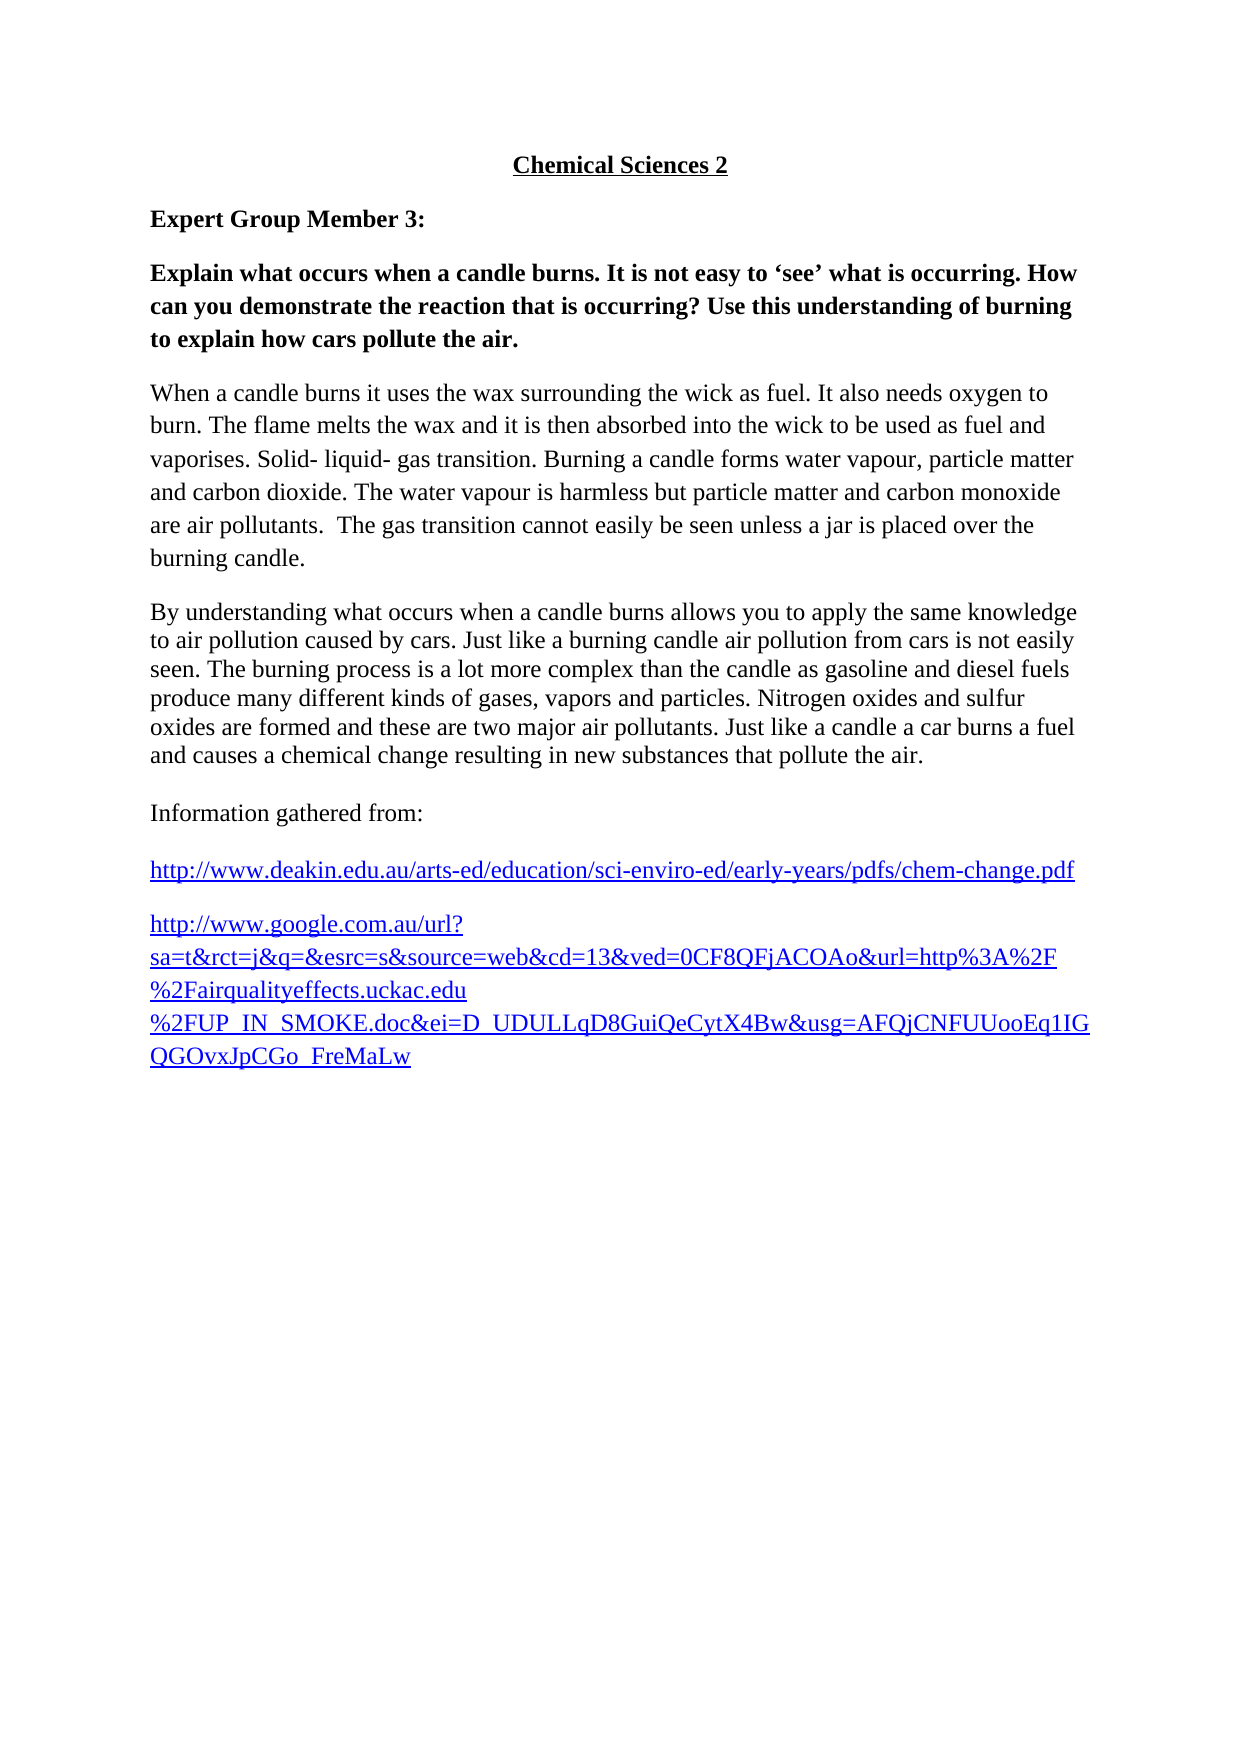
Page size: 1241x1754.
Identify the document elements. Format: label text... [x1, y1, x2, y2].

text http://www.deakin.edu.au/arts-ed/education/sci-enviro-ed/early-years/pdfs/chem-change.pdf [150, 855, 1090, 884]
text Chemical Sciences 2 [150, 150, 1090, 179]
text Expert Group Member 3: [150, 204, 1090, 233]
text http://www.google.com.au/url?sa=t&rct=j&q=&esrc=s&source=web&cd=13&ved=0CF8QFjACOAo&url=http%3A%2F%2Fairqualityeffects.uckac.edu%2FUP_IN_SMOKE.doc&ei=D_UDULLqD8GuiQeCytX4Bw&usg=AFQjCNFUUooEq1IGQGOvxJpCGo_FreMaLw [150, 909, 1090, 1033]
text http://www.google.com.au/url?sa=t&rct=j&q=&esrc=s&source=web&cd=13&ved=0CF8QFjACOAo&url=http%3A%2F%2Fairqualityeffects.uckac.edu%2FUP_IN_SMOKE.doc&ei=D_UDULLqD8GuiQeCytX4Bw&usg=AFQjCNFUUooEq1IGQGOvxJpCGo_FreMaLw [150, 1035, 1090, 1070]
text By understanding what occurs when a candle burns allows you to apply the same knowledge to air pollution caused by cars. Just like a burning candle air pollution from cars is not easily seen. The burning process is a lot more complex than the candle as gasoline and diesel fuels produce many different kinds of gases, vapors and particles. Nitrogen oxides and sulfur oxides are formed and these are two major air pollutants. Just like a candle a car burns a fuel and causes a chemical change resulting in new substances that pollute the air. [150, 597, 1090, 769]
text Explain what occurs when a candle burns. It is not easy to ‘see’ what is occurring. How can you demonstrate the reaction that is occurring? Use this understanding of burning to explain how cars pollute the air. [150, 258, 1090, 352]
text Information gathered from: [150, 798, 1090, 827]
text When a candle burns it uses the wax surrounding the wick as fuel. It also needs oxygen to burn. The flame melts the wax and it is then absorbed into the wick to be used as fuel and vaporises. Solid- liquid- gas transition. Burning a candle forms water vapour, particle matter and carbon dioxide. The water vapour is harmless but particle matter and carbon monoxide are air pollutants. The gas transition cannot easily be seen unless a jar is placed over the burning candle. [150, 378, 1090, 571]
